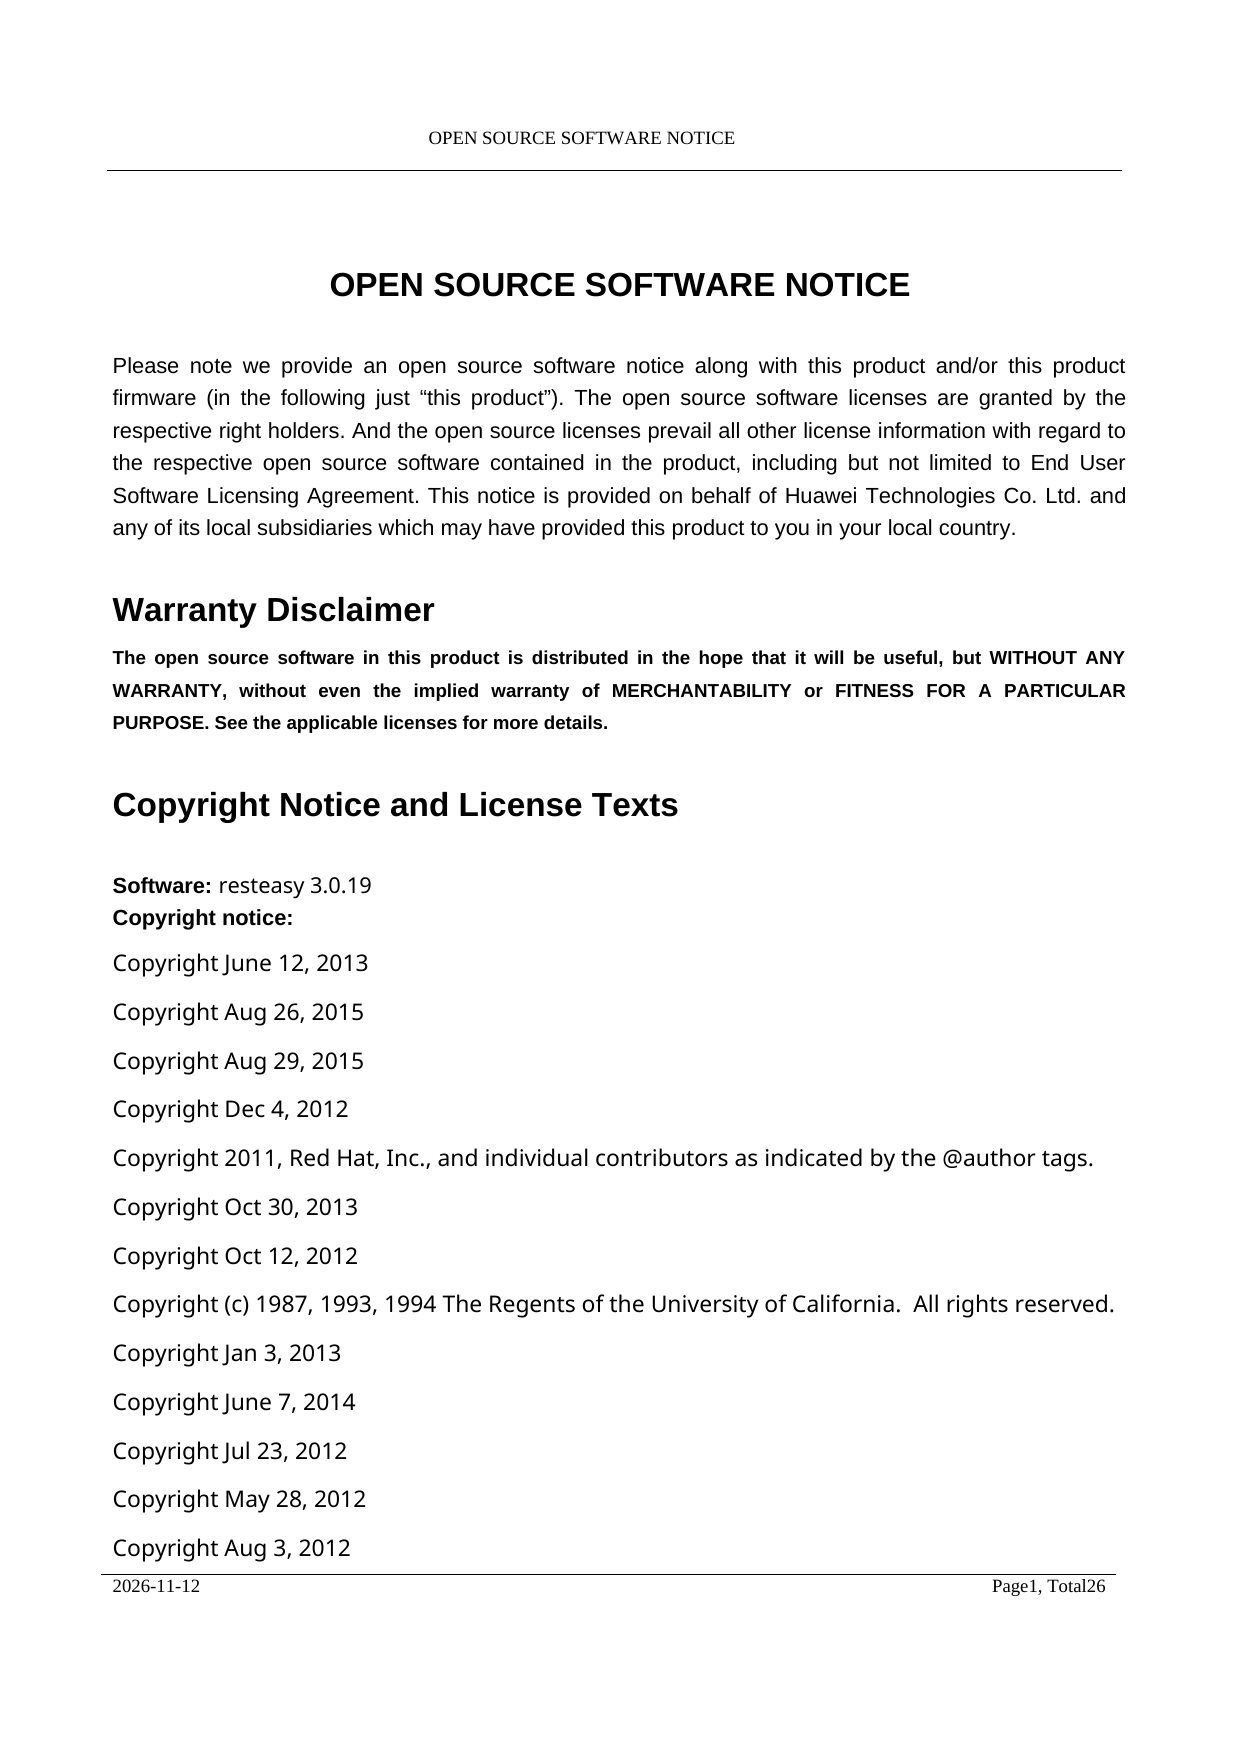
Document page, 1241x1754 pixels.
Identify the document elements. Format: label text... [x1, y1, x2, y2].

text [112, 947, 1128, 1564]
text Copyright Notice and License Texts [112, 771, 1128, 836]
text Copyright notice: [112, 901, 1128, 934]
text Warranty Disclaimer [112, 576, 1128, 641]
text Please note we provide an open source software notice along with this product and/or this product firmware (in the following just “this product”). The open source software licenses are granted by the respective right holders. And the open source licenses prevail all other license information with regard to the respective open source software contained in the product, including but not limited to End User Software Licensing Agreement. This notice is provided on behalf of Huawei Technologies Co. Ltd. and any of its local subsidiaries which may have provided this product to you in your local country. [112, 349, 1128, 544]
text The open source software in this product is distributed in the hope that it will be useful, but WITHOUT ANY WARRANTY, without even the implied warranty of MERCHANTABILITY or FITNESS FOR A PARTICULAR PURPOSE. See the applicable licenses for more details. [112, 641, 1128, 739]
text Software: resteasy 3.0.19 [112, 869, 1128, 901]
text OPEN SOURCE SOFTWARE NOTICE [112, 251, 1128, 316]
